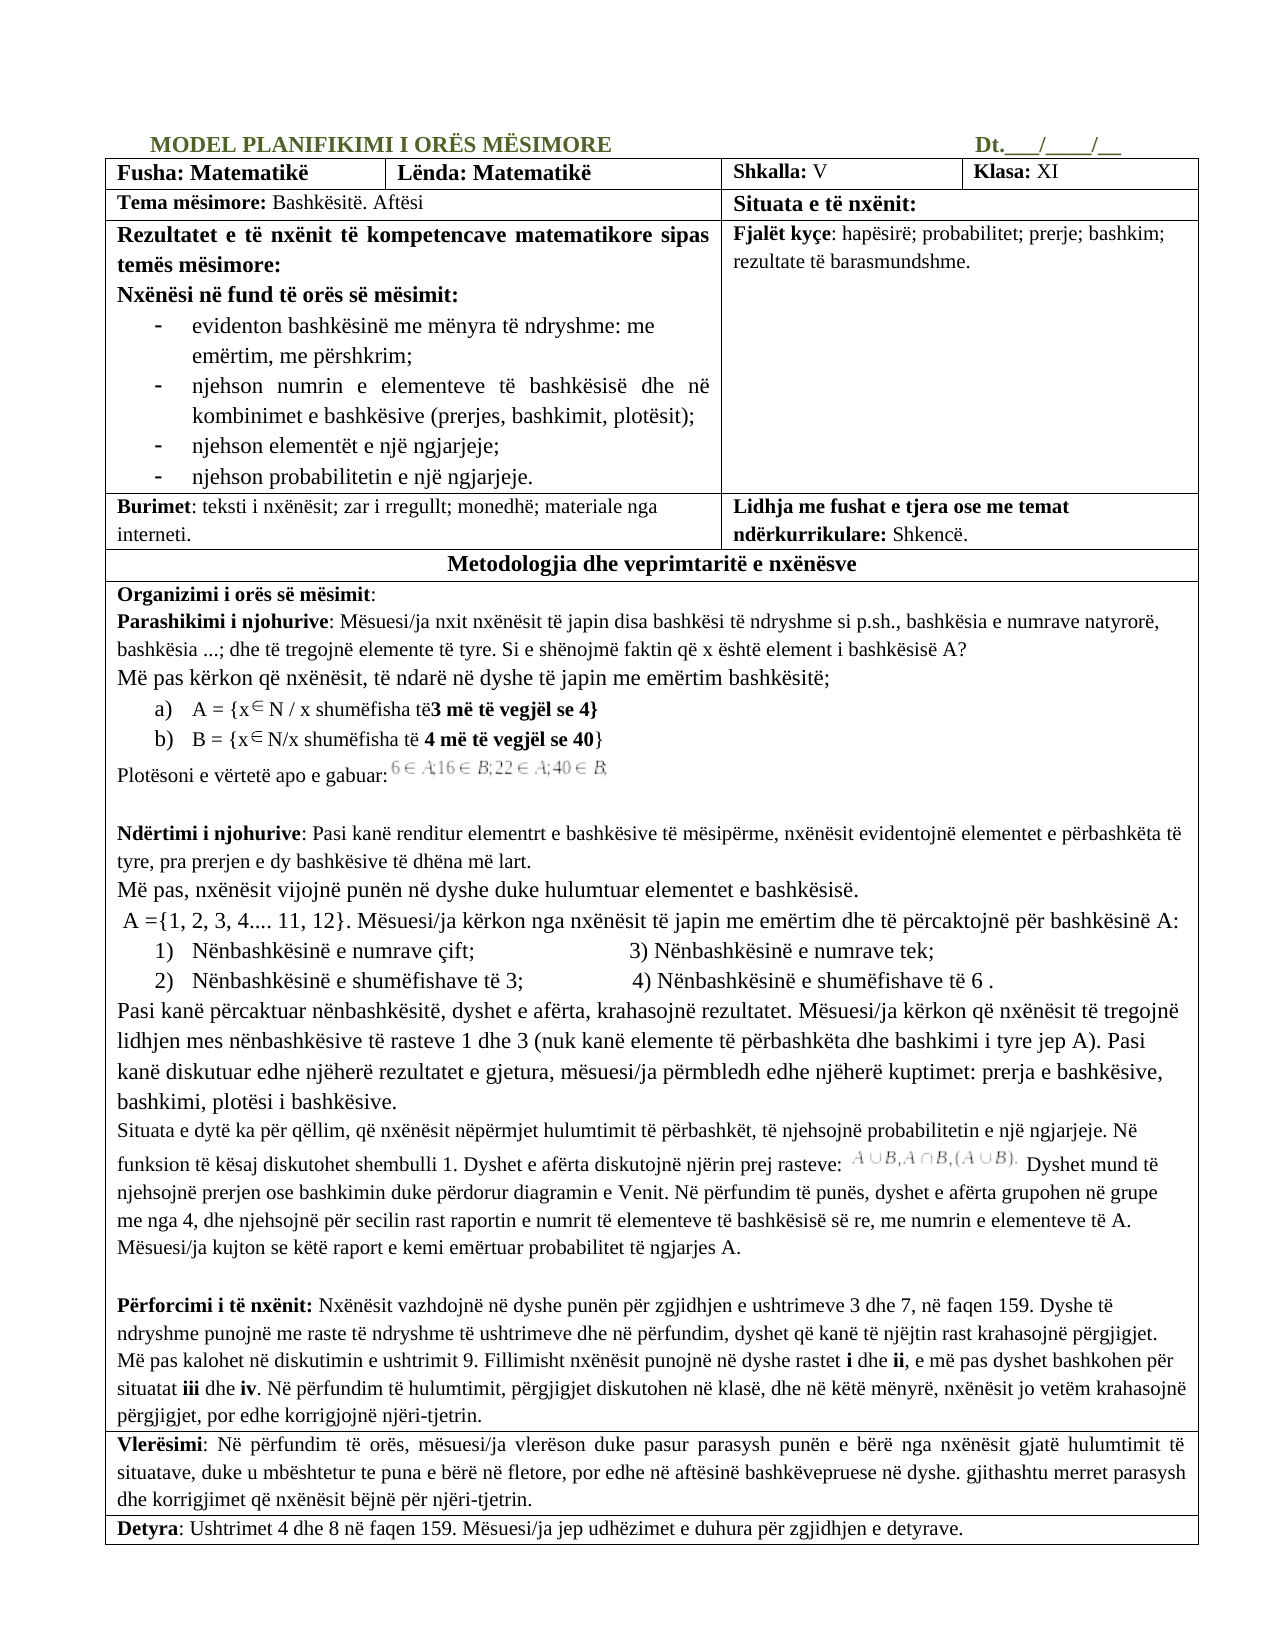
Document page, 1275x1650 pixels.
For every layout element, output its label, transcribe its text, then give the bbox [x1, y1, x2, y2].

table_cell Metodologjia dhe veprimtaritë e nxënësve [106, 550, 1198, 581]
table_cell Situata e të nxënit: [722, 190, 1198, 220]
table_cell Vlerësimi: Në përfundim të orës, mësuesi/ja vlerëson duke pasur parasysh punën e bërë nga nxënësit gjatë hulumtimit të situatave, duke u mbështetur te puna e bërë në fletore, por edhe në aftësinë bashkëvepruese në dyshe. gjithashtu merret parasysh dhe korrigjimet që nxënësit bëjnë për njëri-tjetrin. [106, 1432, 1198, 1515]
table_cell Organizimi i orës së mësimit: Parashikimi i njohurive: Mësuesi/ja nxit nxënësit të japin disa bashkësi të ndryshme si p.sh., bashkësia e numrave natyrorë, bashkësia ...; dhe të tregojnë elemente të tyre. Si e shënojmë faktin që x është element i bashkësisë A? Më pas kërkon që nxënësit, të ndarë në dyshe të japin me emërtim bashkësitë; A = {xN / x shumëfisha të3 më të vegjël se 4} B = {xN/x shumëfisha të 4 më të vegjël se 40} Plotësoni e vërtetë apo e gabuar: Ndërtimi i njohurive: Pasi kanë renditur elementrt e bashkësive të mësipërme, nxënësit evidentojnë elementet e përbashkëta të tyre, pra prerjen e dy bashkësive të dhëna më lart. Më pas, nxënësit vijojnë punën në dyshe duke hulumtuar elementet e bashkësisë. A ={1, 2, 3, 4.... 11, 12}. Mësuesi/ja kërkon nga nxënësit të japin me emërtim dhe të përcaktojnë për bashkësinë A: Nënbashkësinë e numrave çift; 3) Nënbashkësinë e numrave tek; Nënbashkësinë e shumëfishave të 3; 4) Nënbashkësinë e shumëfishave të 6 . Pasi kanë përcaktuar nënbashkësitë, dyshet e afërta, krahasojnë rezultatet. Mësuesi/ja kërkon që nxënësit të tregojnë lidhjen mes nënbashkësive të rasteve 1 dhe 3 (nuk kanë elemente të përbashkëta dhe bashkimi i tyre jep A). Pasi kanë diskutuar edhe njëherë rezultatet e gjetura, mësuesi/ja përmbledh edhe njëherë kuptimet: prerja e bashkësive, bashkimi, plotësi i bashkësive. Situata e dytë ka për qëllim, që nxënësit nëpërmjet hulumtimit të përbashkët, të njehsojnë probabilitetin e një ngjarjeje. Në funksion të kësaj diskutohet shembulli 1. Dyshet e afërta diskutojnë njërin prej rasteve: Dyshet mund të njehsojnë prerjen ose bashkimin duke përdorur diagramin e Venit. Në përfundim të punës, dyshet e afërta grupohen në grupe me nga 4, dhe njehsojnë për secilin rast raportin e numrit të elementeve të bashkësisë së re, me numrin e elementeve të A. Mësuesi/ja kujton se këtë raport e kemi emërtuar probabilitet të ngjarjes A. Përforcimi i të nxënit: Nxënësit vazhdojnë në dyshe punën për zgjidhjen e ushtrimeve 3 dhe 7, në faqen 159. Dyshe të ndryshme punojnë me raste të ndryshme të ushtrimeve dhe në përfundim, dyshet që kanë të njëjtin rast krahasojnë përgjigjet. Më pas kalohet në diskutimin e ushtrimit 9. Fillimisht nxënësit punojnë në dyshe rastet i dhe ii, e më pas dyshet bashkohen për situatat iii dhe iv. Në përfundim të hulumtimit, përgjigjet diskutohen në klasë, dhe në këtë mënyrë, nxënësit jo vetëm krahasojnë përgjigjet, por edhe korrigjojnë njëri-tjetrin. [106, 582, 1198, 1431]
table_header Fusha: Matematikë [106, 159, 385, 189]
table_header Lënda: Matematikë [386, 159, 721, 189]
table_cell Tema mësimore: Bashkësitë. Aftësi [106, 190, 721, 220]
table_cell Fjalët kyçe: hapësirë; probabilitet; prerje; bashkim; rezultate të barasmundshme. [722, 221, 1198, 493]
table_header Klasa: XI [963, 159, 1198, 189]
text MODEL PLANIFIKIMI I ORËS MËSIMORE Dt.___/____/__ [150, 131, 1125, 158]
table_cell Lidhja me fushat e tjera ose me temat ndërkurrikulare: Shkencë. [722, 494, 1198, 549]
table_cell Detyra: Ushtrimet 4 dhe 8 në faqen 159. Mësuesi/ja jep udhëzimet e duhura për zgjidhjen e detyrave. [106, 1516, 1198, 1543]
table_header Shkalla: V [722, 159, 962, 189]
table_cell Burimet: teksti i nxënësit; zar i rregullt; monedhë; materiale nga interneti. [106, 494, 721, 549]
table_cell Rezultatet e të nxënit të kompetencave matematikore sipas temës mësimore: Nxënësi në fund të orës së mësimit: evidenton bashkësinë me mënyra të ndryshme: me emërtim, me përshkrim; njehson numrin e elementeve të bashkësisë dhe në kombinimet e bashkësive (prerjes, bashkimit, plotësit); njehson elementët e një ngjarjeje; njehson probabilitetin e një ngjarjeje. [106, 221, 721, 493]
